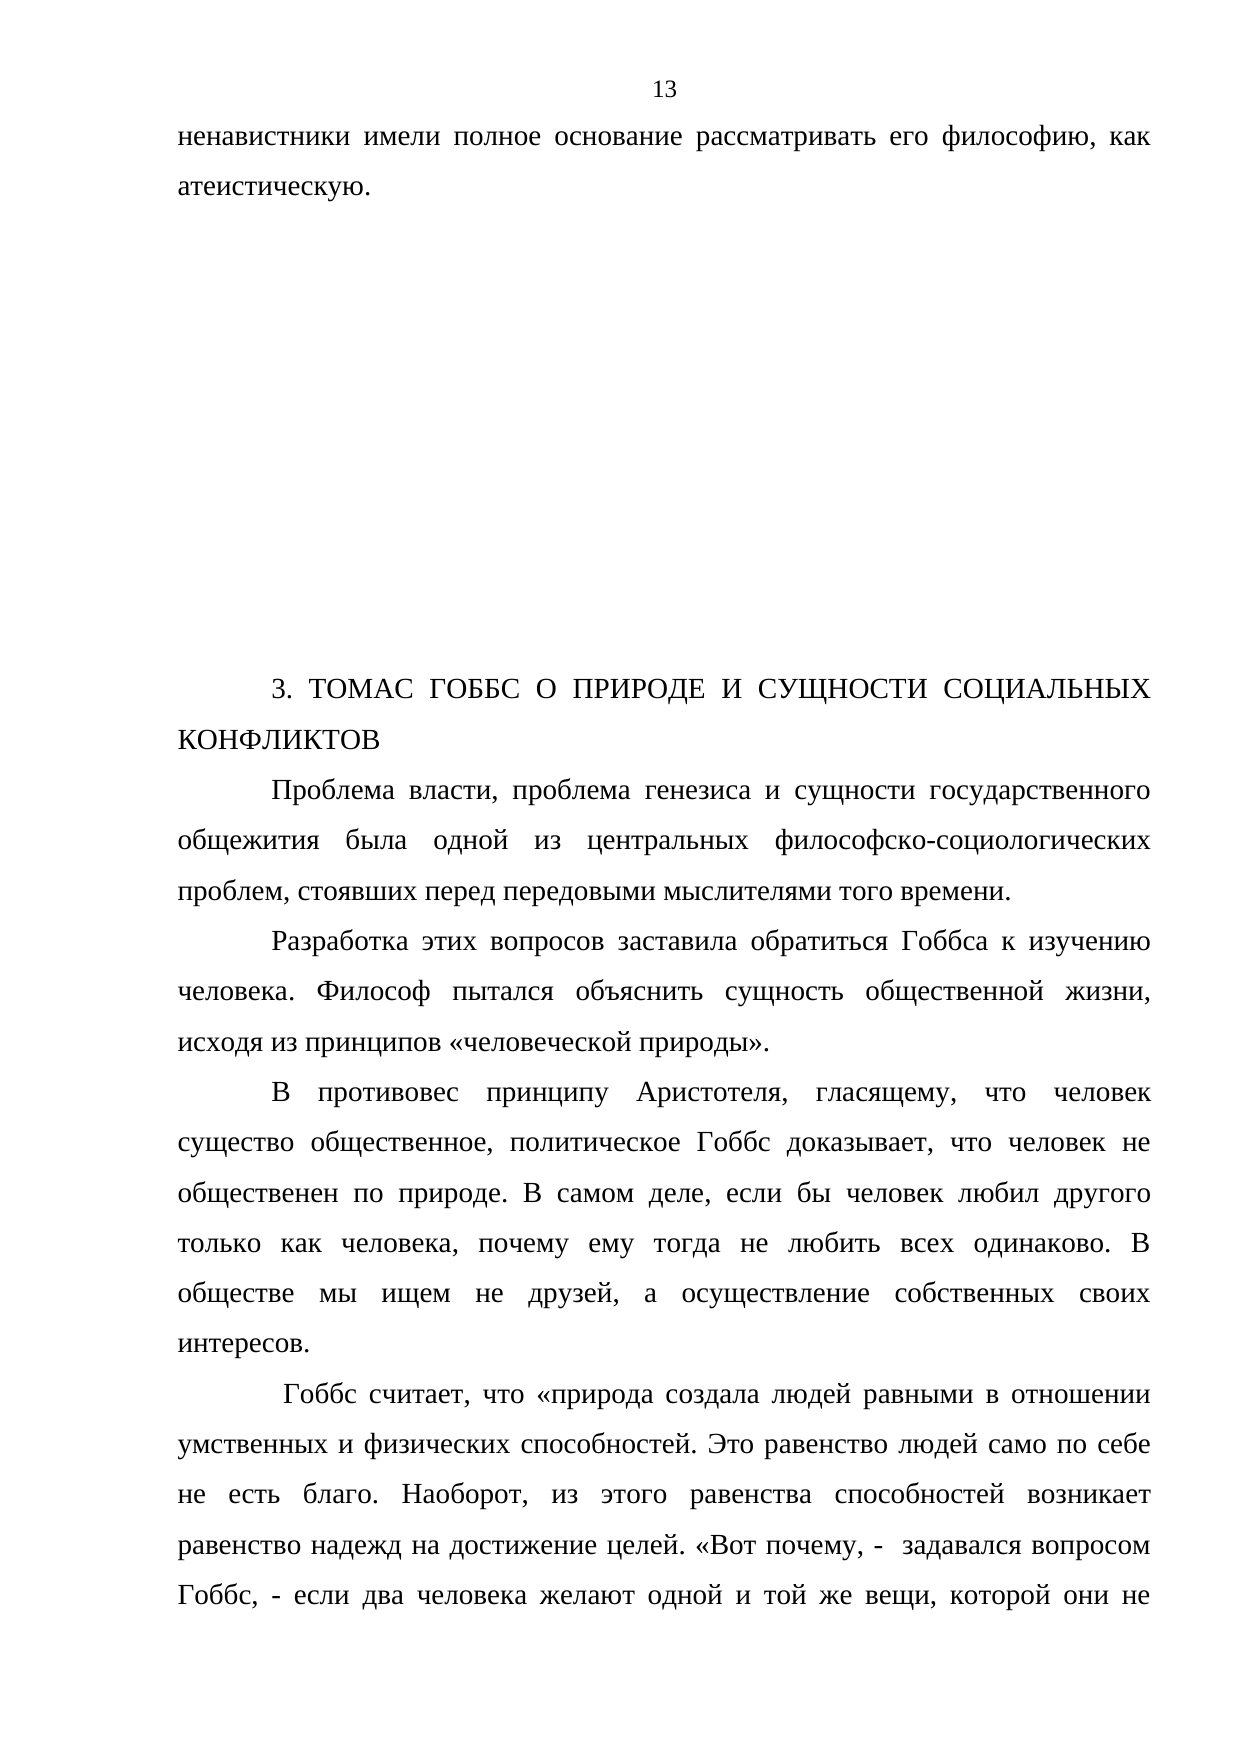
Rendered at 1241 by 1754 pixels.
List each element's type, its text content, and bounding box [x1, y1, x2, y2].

text 3. ТОМАС ГОББС О ПРИРОДЕ И СУЩНОСТИ СОЦИАЛЬНЫХ КОНФЛИКТОВ [177, 672, 1152, 755]
text Разработка этих вопросов заставила обратиться Гоббса к изучению человека. Философ пытался объяснить сущность общественной жизни, исходя из принципов «человеческой природы». [177, 923, 1152, 1057]
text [177, 1376, 1152, 1611]
text В противовес принципу Аристотеля, гласящему, что человек существо общественное, политическое Гоббс доказывает, что человек не общественен по природе. В самом деле, если бы человек любил другого только как человека, почему ему тогда не любить всех одинаково. В обществе мы ищем не друзей, а осуществление собственных своих интересов. [177, 1074, 1152, 1359]
text Проблема власти, проблема генезиса и сущности государственного общежития была одной из центральных философско-социологических проблем, стоявших перед передовыми мыслителями того времени. [177, 772, 1152, 906]
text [177, 118, 1152, 202]
